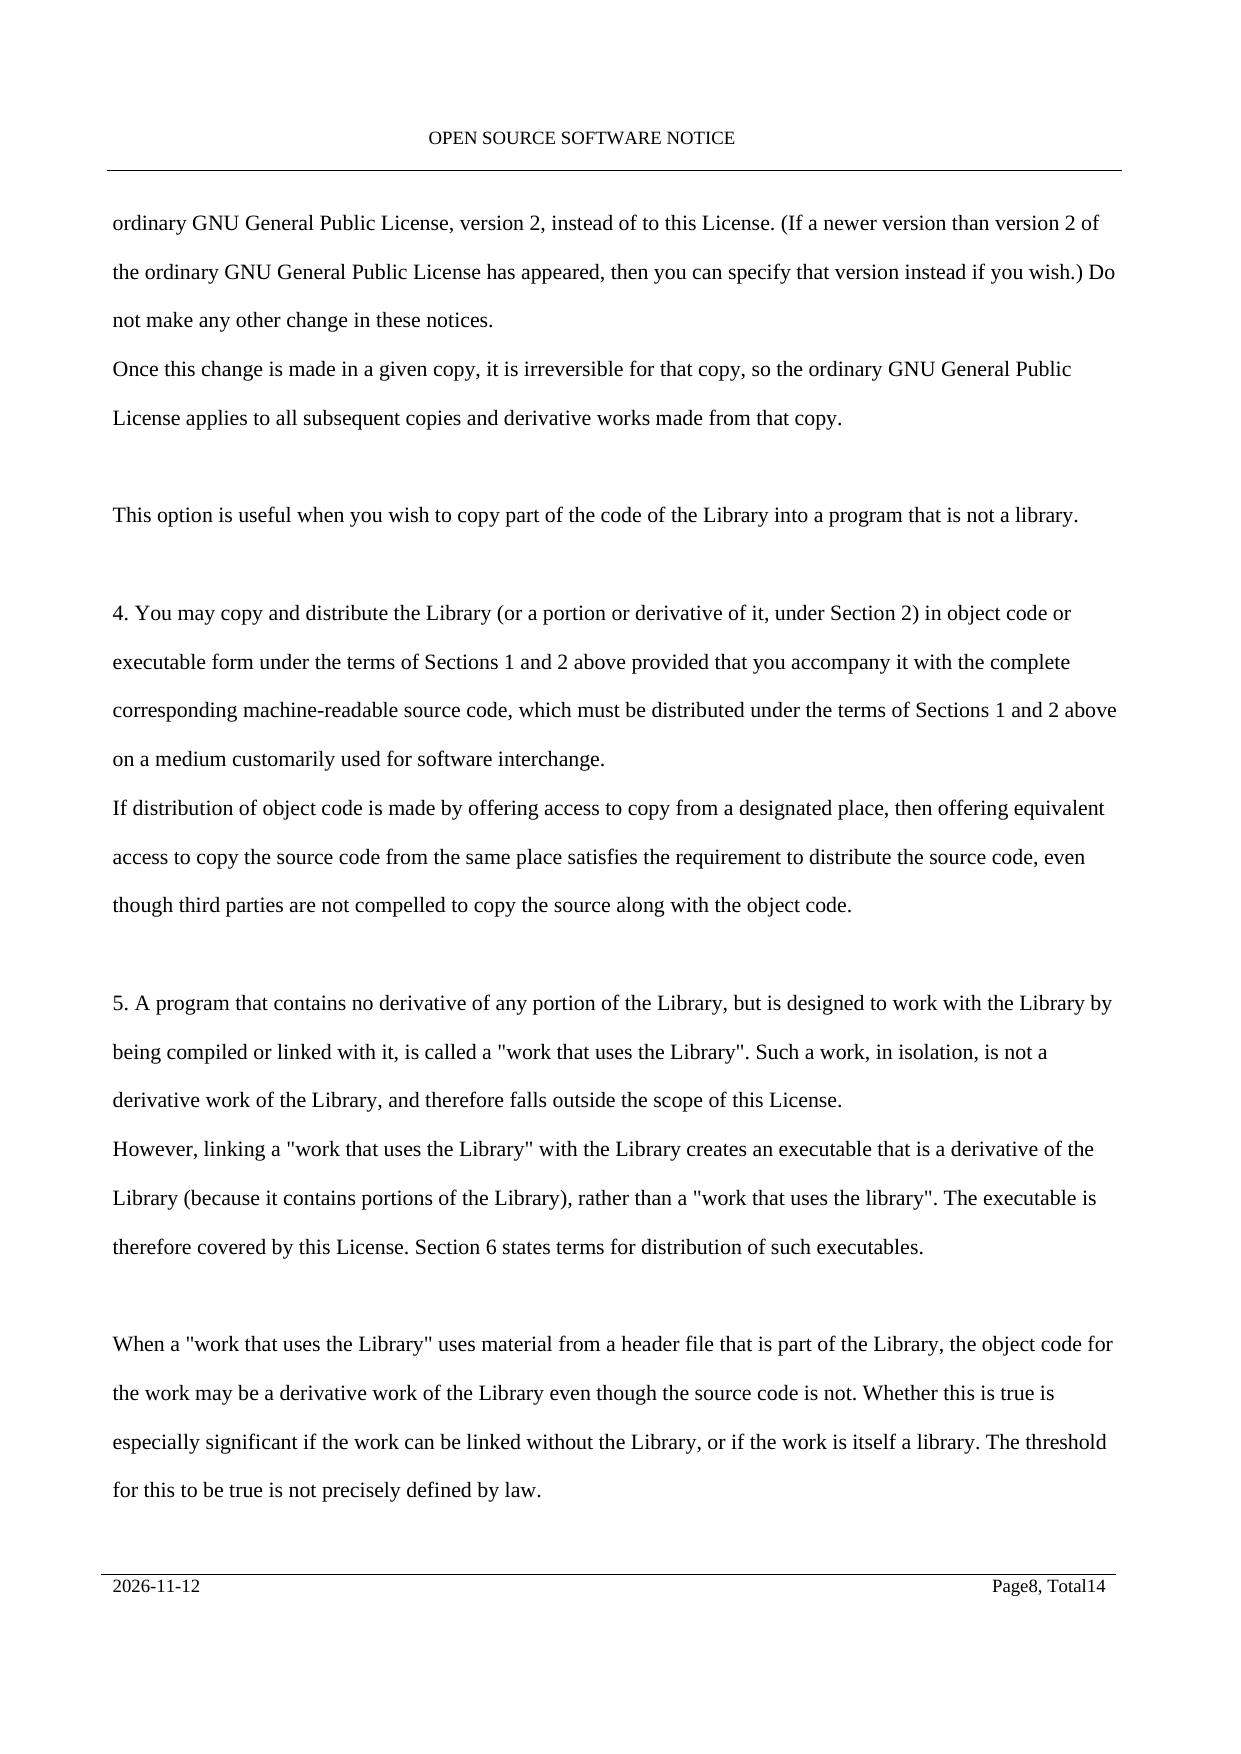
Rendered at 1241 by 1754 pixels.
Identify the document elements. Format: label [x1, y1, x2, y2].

text [112, 206, 1128, 1506]
